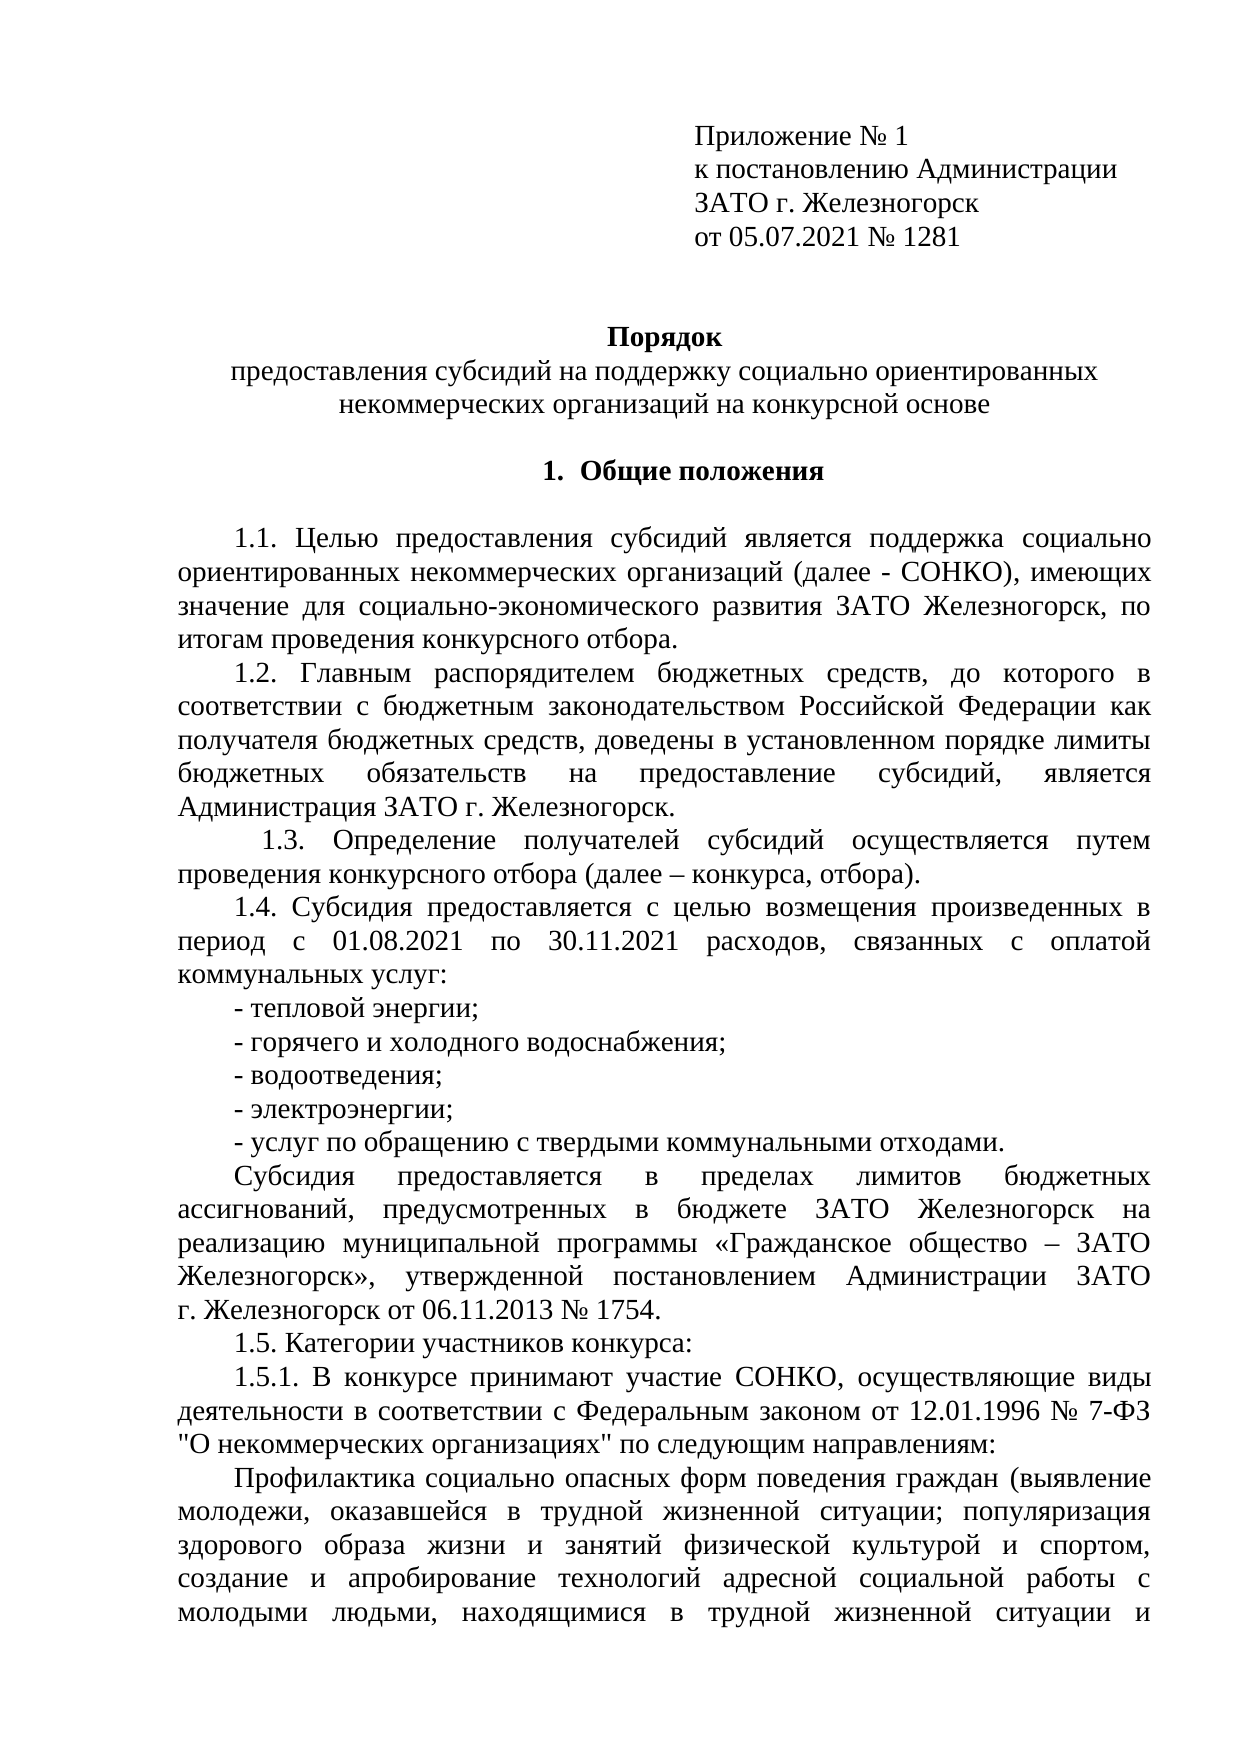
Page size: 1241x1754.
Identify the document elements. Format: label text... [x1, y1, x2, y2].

text 1.3. Определение получателей субсидий осуществляется путем проведения конкурсного отбора (далее – конкурса, отбора). [177, 822, 1152, 889]
text Приложение № 1 [694, 118, 1152, 152]
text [177, 1460, 1152, 1627]
text - электроэнергии; [177, 1091, 1152, 1124]
title Порядок [177, 319, 1152, 353]
text к постановлению Администрации [694, 152, 1152, 185]
text - водоотведения; [177, 1057, 1152, 1091]
text 1.5.1. В конкурсе принимают участие СОНКО, осуществляющие виды деятельности в соответствии с Федеральным законом от 12.01.1996 № 7-ФЗ "О некоммерческих организациях" по следующим направлениям: [177, 1359, 1152, 1460]
text 1.2. Главным распорядителем бюджетных средств, до которого в соответствии с бюджетным законодательством Российской Федерации как получателя бюджетных средств, доведены в установленном порядке лимиты бюджетных обязательств на предоставление субсидий, является Администрация ЗАТО г. Железногорск. [177, 655, 1152, 822]
title Общие положения [215, 453, 1152, 487]
text Субсидия предоставляется в пределах лимитов бюджетных ассигнований, предусмотренных в бюджете ЗАТО Железногорск на реализацию муниципальной программы «Гражданское общество – ЗАТО Железногорск», утвержденной постановлением Администрации ЗАТО г. Железногорск от 06.11.2013 № 1754. [177, 1158, 1152, 1326]
text 1.5. Категории участников конкурса: [177, 1326, 1152, 1359]
text 1.4. Субсидия предоставляется с целью возмещения произведенных в период с 01.08.2021 по 30.11.2021 расходов, связанных с оплатой коммунальных услуг: [177, 889, 1152, 990]
text ЗАТО г. Железногорск [694, 185, 1152, 219]
text 1.1. Целью предоставления субсидий является поддержка социально ориентированных некоммерческих организаций (далее - СОНКО), имеющих значение для социально-экономического развития ЗАТО Железногорск, по итогам проведения конкурсного отбора. [177, 521, 1152, 655]
text - услуг по обращению с твердыми коммунальными отходами. [177, 1124, 1152, 1158]
text от 05.07.2021 № 1281 [694, 219, 1152, 252]
text - тепловой энергии; [177, 990, 1152, 1024]
text предоставления субсидий на поддержку социально ориентированных некоммерческих организаций на конкурсной основе [177, 353, 1152, 420]
text - горячего и холодного водоснабжения; [177, 1024, 1152, 1057]
